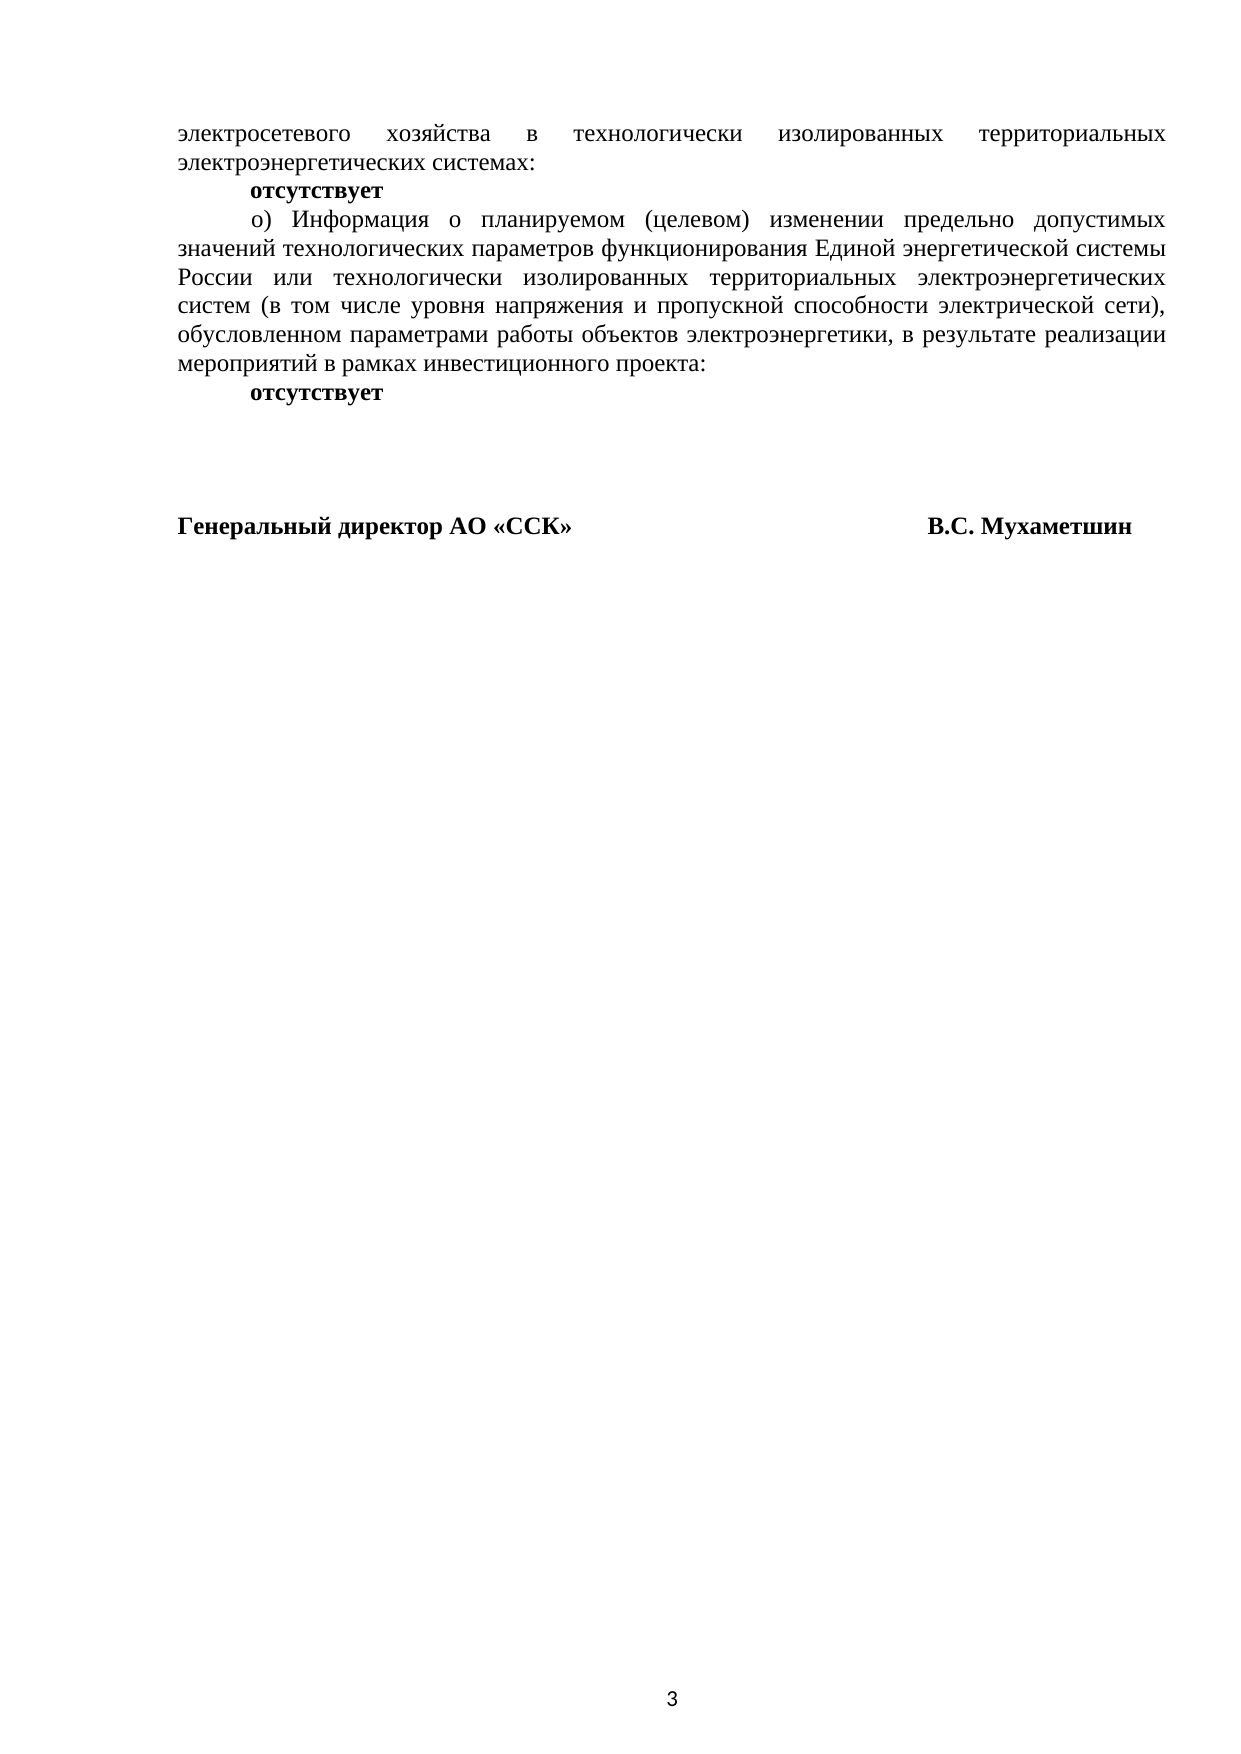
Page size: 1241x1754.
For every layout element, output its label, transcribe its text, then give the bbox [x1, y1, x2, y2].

text отсутствует [177, 377, 1167, 406]
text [177, 118, 1167, 176]
text отсутствует [177, 176, 1167, 204]
text о) Информация о планируемом (целевом) изменении предельно допустимых значений технологических параметров функционирования Единой энергетической системы России или технологически изолированных территориальных электроэнергетических систем (в том числе уровня напряжения и пропускной способности электрической сети), обусловленном параметрами работы объектов электроэнергетики, в результате реализации мероприятий в рамках инвестиционного проекта: [177, 204, 1167, 377]
text Генеральный директор АО «ССК» В.С. Мухаметшин [177, 511, 1167, 540]
